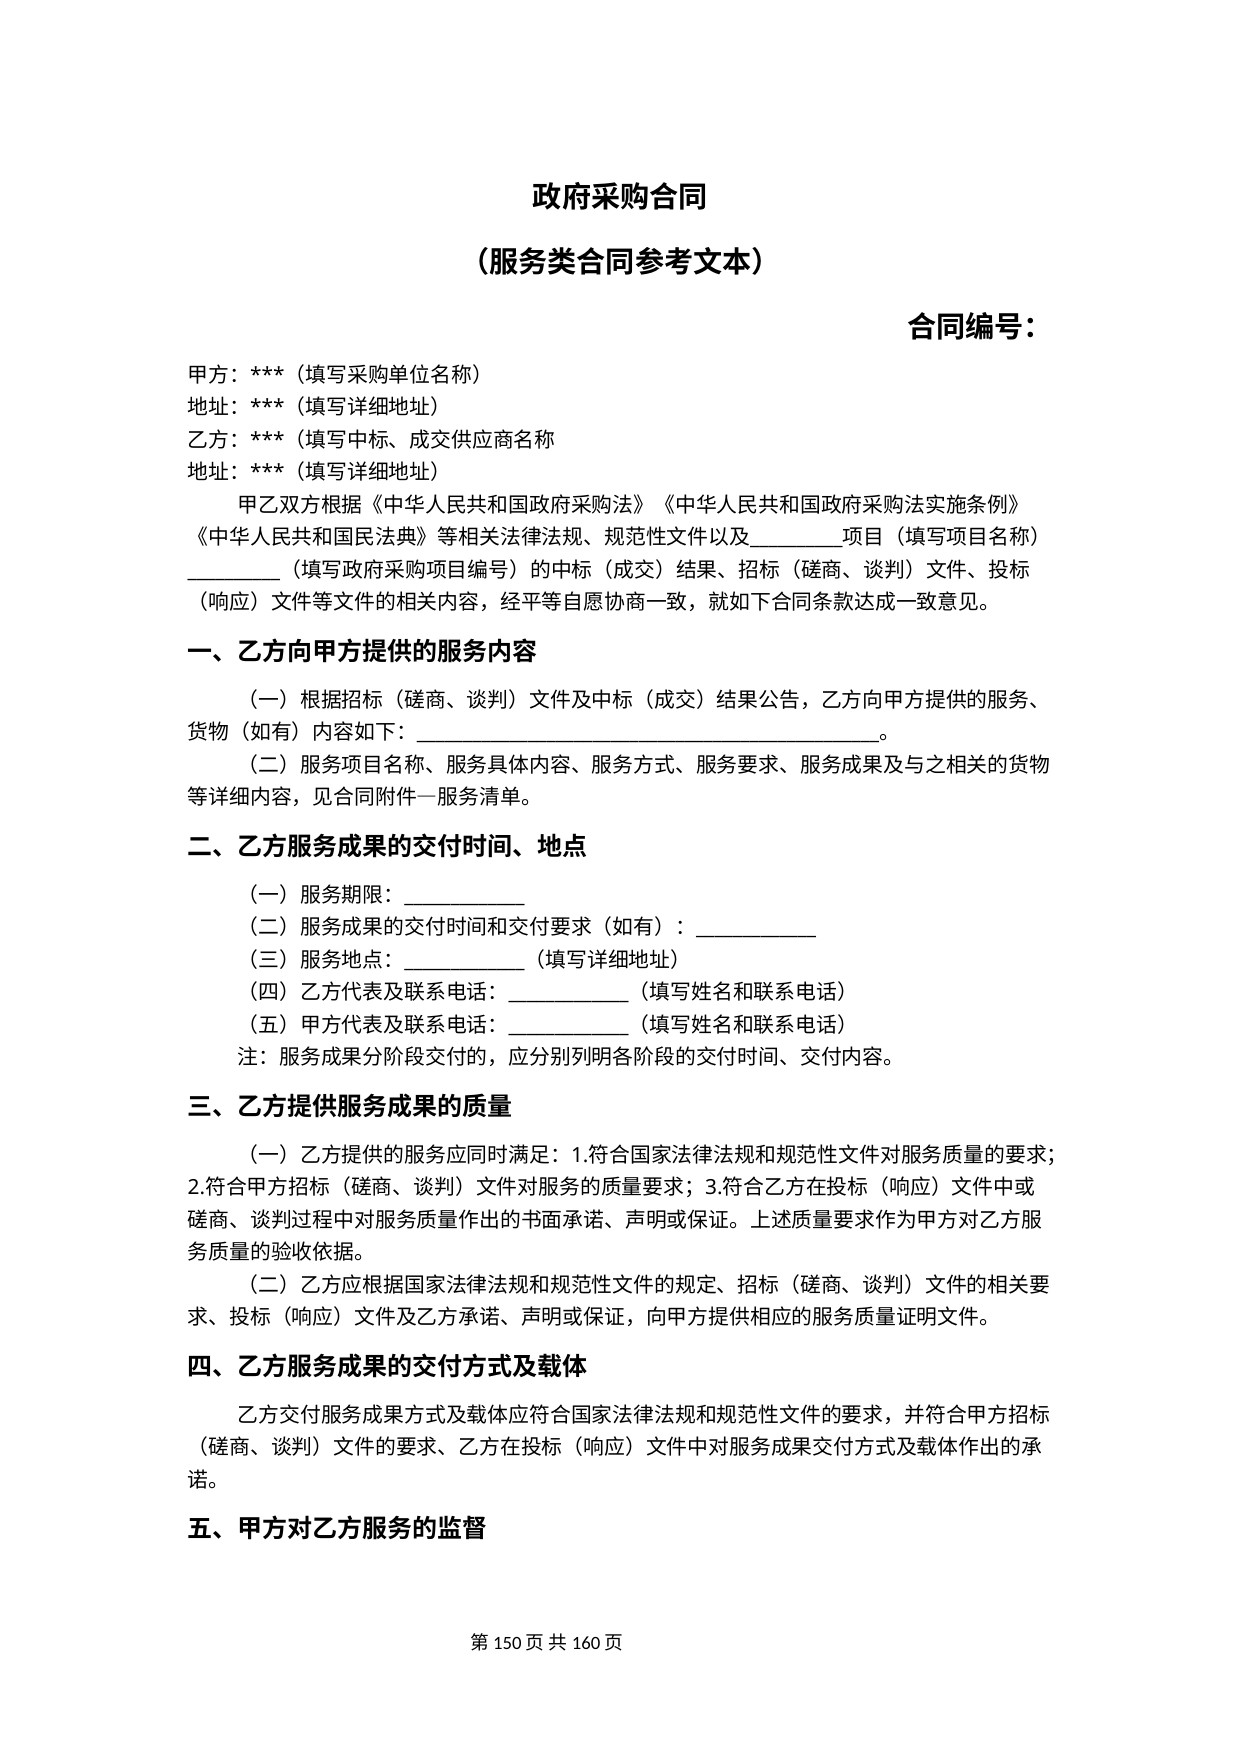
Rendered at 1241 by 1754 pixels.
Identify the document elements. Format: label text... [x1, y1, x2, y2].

text 四、乙方服务成果的交付方式及载体 [187, 1332, 1053, 1397]
text （三）服务地点：_____________（填写详细地址） [187, 942, 1053, 974]
text （一）服务期限：_____________ [187, 877, 1053, 909]
text 乙方交付服务成果方式及载体应符合国家法律法规和规范性文件的要求，并符合甲方招标（磋商、谈判）文件的要求、乙方在投标（响应）文件中对服务成果交付方式及载体作出的承诺。 [187, 1397, 1053, 1494]
text （五）甲方代表及联系电话：_____________（填写姓名和联系电话） [187, 1007, 1053, 1039]
text 注：服务成果分阶段交付的，应分别列明各阶段的交付时间、交付内容。 [187, 1039, 1053, 1072]
text 甲方：***（填写采购单位名称） [187, 357, 1053, 389]
text 地址：***（填写详细地址） [187, 454, 1053, 487]
text 地址：***（填写详细地址） [187, 389, 1053, 422]
text （二）服务成果的交付时间和交付要求（如有）：_____________ [187, 909, 1053, 942]
text 合同编号： [187, 292, 1053, 357]
text 一、乙方向甲方提供的服务内容 [187, 617, 1053, 682]
text 三、乙方提供服务成果的质量 [187, 1072, 1053, 1137]
text （二）乙方应根据国家法律法规和规范性文件的规定、招标（磋商、谈判）文件的相关要求、投标（响应）文件及乙方承诺、声明或保证，向甲方提供相应的服务质量证明文件。 [187, 1267, 1053, 1332]
text 二、乙方服务成果的交付时间、地点 [187, 812, 1053, 877]
text 甲乙双方根据《中华人民共和国政府采购法》《中华人民共和国政府采购法实施条例》《中华人民共和国民法典》等相关法律法规、规范性文件以及__________项目（填写项目名称）__________（填写政府采购项目编号）的中标（成交）结果、招标（磋商、谈判）文件、投标（响应）文件等文件的相关内容，经平等自愿协商一致，就如下合同条款达成一致意见。 [187, 487, 1053, 617]
text 五、甲方对乙方服务的监督 [187, 1494, 1053, 1559]
text （二）服务项目名称、服务具体内容、服务方式、服务要求、服务成果及与之相关的货物等详细内容，见合同附件—服务清单。 [187, 747, 1053, 812]
text （服务类合同参考文本） [187, 227, 1053, 292]
text （一）根据招标（磋商、谈判）文件及中标（成交）结果公告，乙方向甲方提供的服务、货物（如有）内容如下：__________________________________________________。 [187, 682, 1053, 747]
text （一）乙方提供的服务应同时满足：1.符合国家法律法规和规范性文件对服务质量的要求；2.符合甲方招标（磋商、谈判）文件对服务的质量要求；3.符合乙方在投标（响应）文件中或磋商、谈判过程中对服务质量作出的书面承诺、声明或保证。上述质量要求作为甲方对乙方服务质量的验收依据。 [187, 1137, 1053, 1267]
text （四）乙方代表及联系电话：_____________（填写姓名和联系电话） [187, 974, 1053, 1007]
text 政府采购合同 [187, 162, 1053, 227]
text 乙方：***（填写中标、成交供应商名称 [187, 422, 1053, 454]
